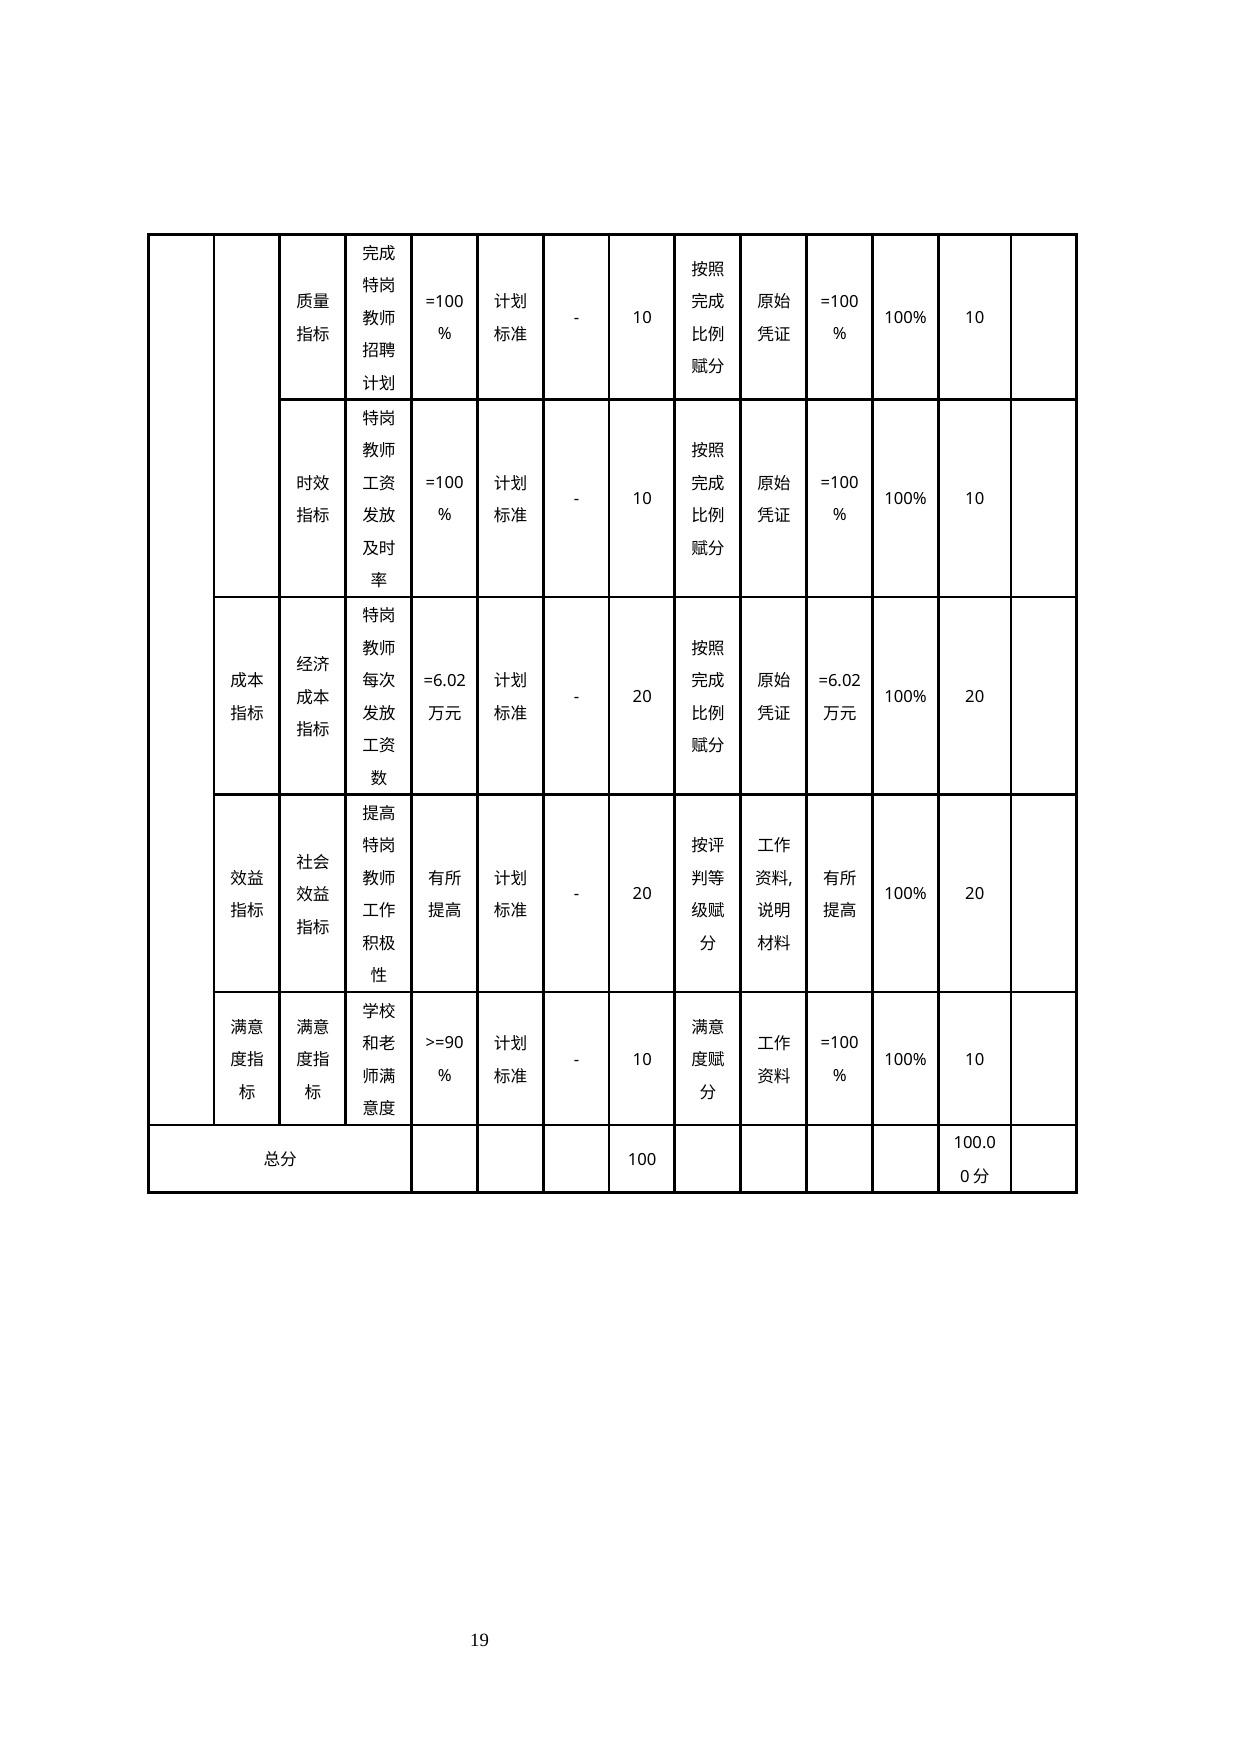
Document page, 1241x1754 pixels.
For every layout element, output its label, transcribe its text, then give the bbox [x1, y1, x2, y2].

table_cell =100% [808, 993, 871, 1123]
table_cell [545, 1126, 608, 1191]
table_cell 10 [940, 401, 1010, 596]
table_cell 20 [610, 796, 673, 991]
table_cell 效益指标 [215, 796, 278, 991]
table_cell 完成特岗教师招聘计划 [347, 236, 410, 398]
table_cell 100% [874, 796, 937, 991]
table_cell 工作资料 [742, 993, 805, 1123]
table_cell 计划标准 [479, 993, 542, 1123]
table_cell 10 [940, 236, 1010, 398]
table_cell 计划标准 [479, 598, 542, 793]
table_cell 质量指标 [281, 236, 344, 398]
table_cell 有所提高 [413, 796, 476, 991]
table_cell [808, 1126, 871, 1191]
table_cell - [545, 598, 608, 793]
table_cell 10 [610, 401, 673, 596]
table_cell 按照完成比例赋分 [676, 236, 739, 398]
table_cell 计划标准 [479, 796, 542, 991]
table_cell 社会效益指标 [281, 796, 344, 991]
table_cell 20 [940, 598, 1010, 793]
table_cell [1012, 796, 1075, 991]
table_cell 计划标准 [479, 401, 542, 596]
table_cell 100.00分 [940, 1126, 1010, 1191]
table_cell 100 [610, 1126, 673, 1191]
table_cell =100% [413, 236, 476, 398]
table_cell 学校和老师满意度 [347, 993, 410, 1123]
table_cell >=90% [413, 993, 476, 1123]
table_cell 成本指标 [215, 598, 278, 793]
table_cell 100% [874, 401, 937, 596]
table_cell 原始凭证 [742, 401, 805, 596]
table_cell 总分 [150, 1126, 410, 1191]
table_cell 经济成本指标 [281, 598, 344, 793]
table_cell =100% [413, 401, 476, 596]
table_cell 20 [940, 796, 1010, 991]
table_cell 特岗教师每次发放工资数 [347, 598, 410, 793]
table_cell 10 [610, 236, 673, 398]
table_cell 提高特岗教师工作积极性 [347, 796, 410, 991]
table_cell =6.02万元 [413, 598, 476, 793]
table_cell 有所提高 [808, 796, 871, 991]
table_cell [742, 1126, 805, 1191]
table_cell [413, 1126, 476, 1191]
table_cell 10 [940, 993, 1010, 1123]
table_cell 按照完成比例赋分 [676, 401, 739, 596]
table_cell =100% [808, 401, 871, 596]
table_cell 原始凭证 [742, 236, 805, 398]
table_cell - [545, 401, 608, 596]
table_cell 满意度赋分 [676, 993, 739, 1123]
table_cell 时效指标 [281, 401, 344, 596]
table_cell - [545, 993, 608, 1123]
table_cell 20 [610, 598, 673, 793]
table_cell 100% [874, 598, 937, 793]
table_cell 100% [874, 993, 937, 1123]
table_cell [479, 1126, 542, 1191]
table_cell 工作资料,说明材料 [742, 796, 805, 991]
table_cell 按评判等级赋分 [676, 796, 739, 991]
table_cell 原始凭证 [742, 598, 805, 793]
table_cell - [545, 796, 608, 991]
table_cell [1012, 1126, 1075, 1191]
table_cell - [545, 236, 608, 398]
table_cell 100% [874, 236, 937, 398]
table_cell 按照完成比例赋分 [676, 598, 739, 793]
table_cell =100% [808, 236, 871, 398]
table_cell 满意度指标 [215, 993, 278, 1123]
table_cell =6.02万元 [808, 598, 871, 793]
table_cell 计划标准 [479, 236, 542, 398]
table_cell 满意度指标 [281, 993, 344, 1123]
table_cell [874, 1126, 937, 1191]
table_cell [1012, 236, 1075, 398]
table_cell [1012, 401, 1075, 596]
table_cell [1012, 993, 1075, 1123]
table_cell 10 [610, 993, 673, 1123]
table_cell [1012, 598, 1075, 793]
table_cell 特岗教师工资发放及时率 [347, 401, 410, 596]
table_cell [676, 1126, 739, 1191]
